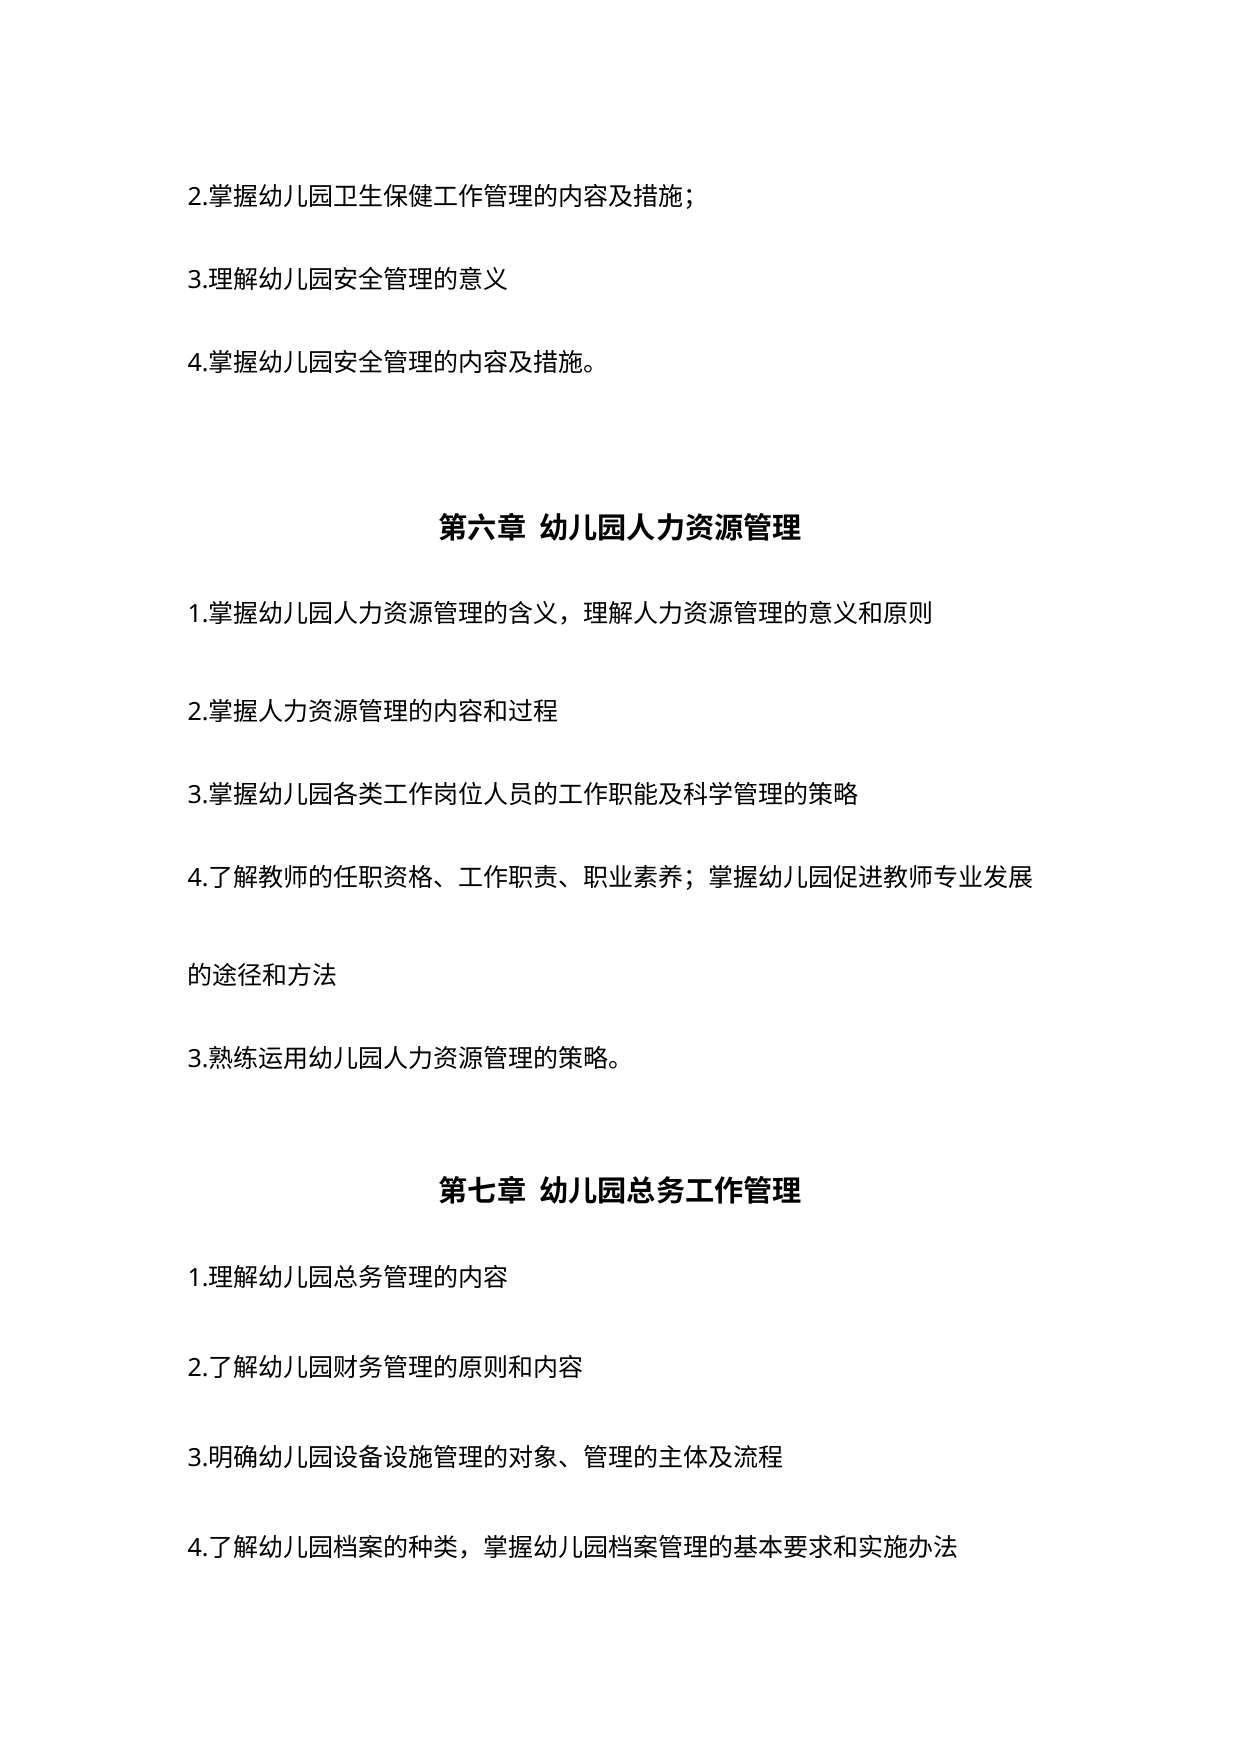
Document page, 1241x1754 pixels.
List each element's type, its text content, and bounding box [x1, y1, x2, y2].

text 3.明确幼儿园设备设施管理的对象、管理的主体及流程 [187, 1423, 1053, 1488]
text 4.掌握幼儿园安全管理的内容及措施。 [187, 328, 1053, 393]
text 第六章 幼儿园人力资源管理 [187, 493, 1053, 558]
text 第七章 幼儿园总务工作管理 [187, 1156, 1053, 1221]
text 4.了解教师的任职资格、工作职责、职业素养；掌握幼儿园促进教师专业发展的途径和方法 [187, 843, 1053, 1006]
text 1.掌握幼儿园人力资源管理的含义，理解人力资源管理的意义和原则 2.掌握人力资源管理的内容和过程 [187, 579, 1053, 742]
text 2.了解幼儿园财务管理的原则和内容 [187, 1333, 1053, 1398]
text 3.理解幼儿园安全管理的意义 [187, 245, 1053, 310]
text 3.熟练运用幼儿园人力资源管理的策略。 [187, 1024, 1053, 1089]
text 4.了解幼儿园档案的种类，掌握幼儿园档案管理的基本要求和实施办法 [187, 1513, 1053, 1578]
text 3.掌握幼儿园各类工作岗位人员的工作职能及科学管理的策略 [187, 760, 1053, 825]
text 2.掌握幼儿园卫生保健工作管理的内容及措施； [187, 162, 1053, 227]
text 1.理解幼儿园总务管理的内容 [187, 1243, 1053, 1308]
